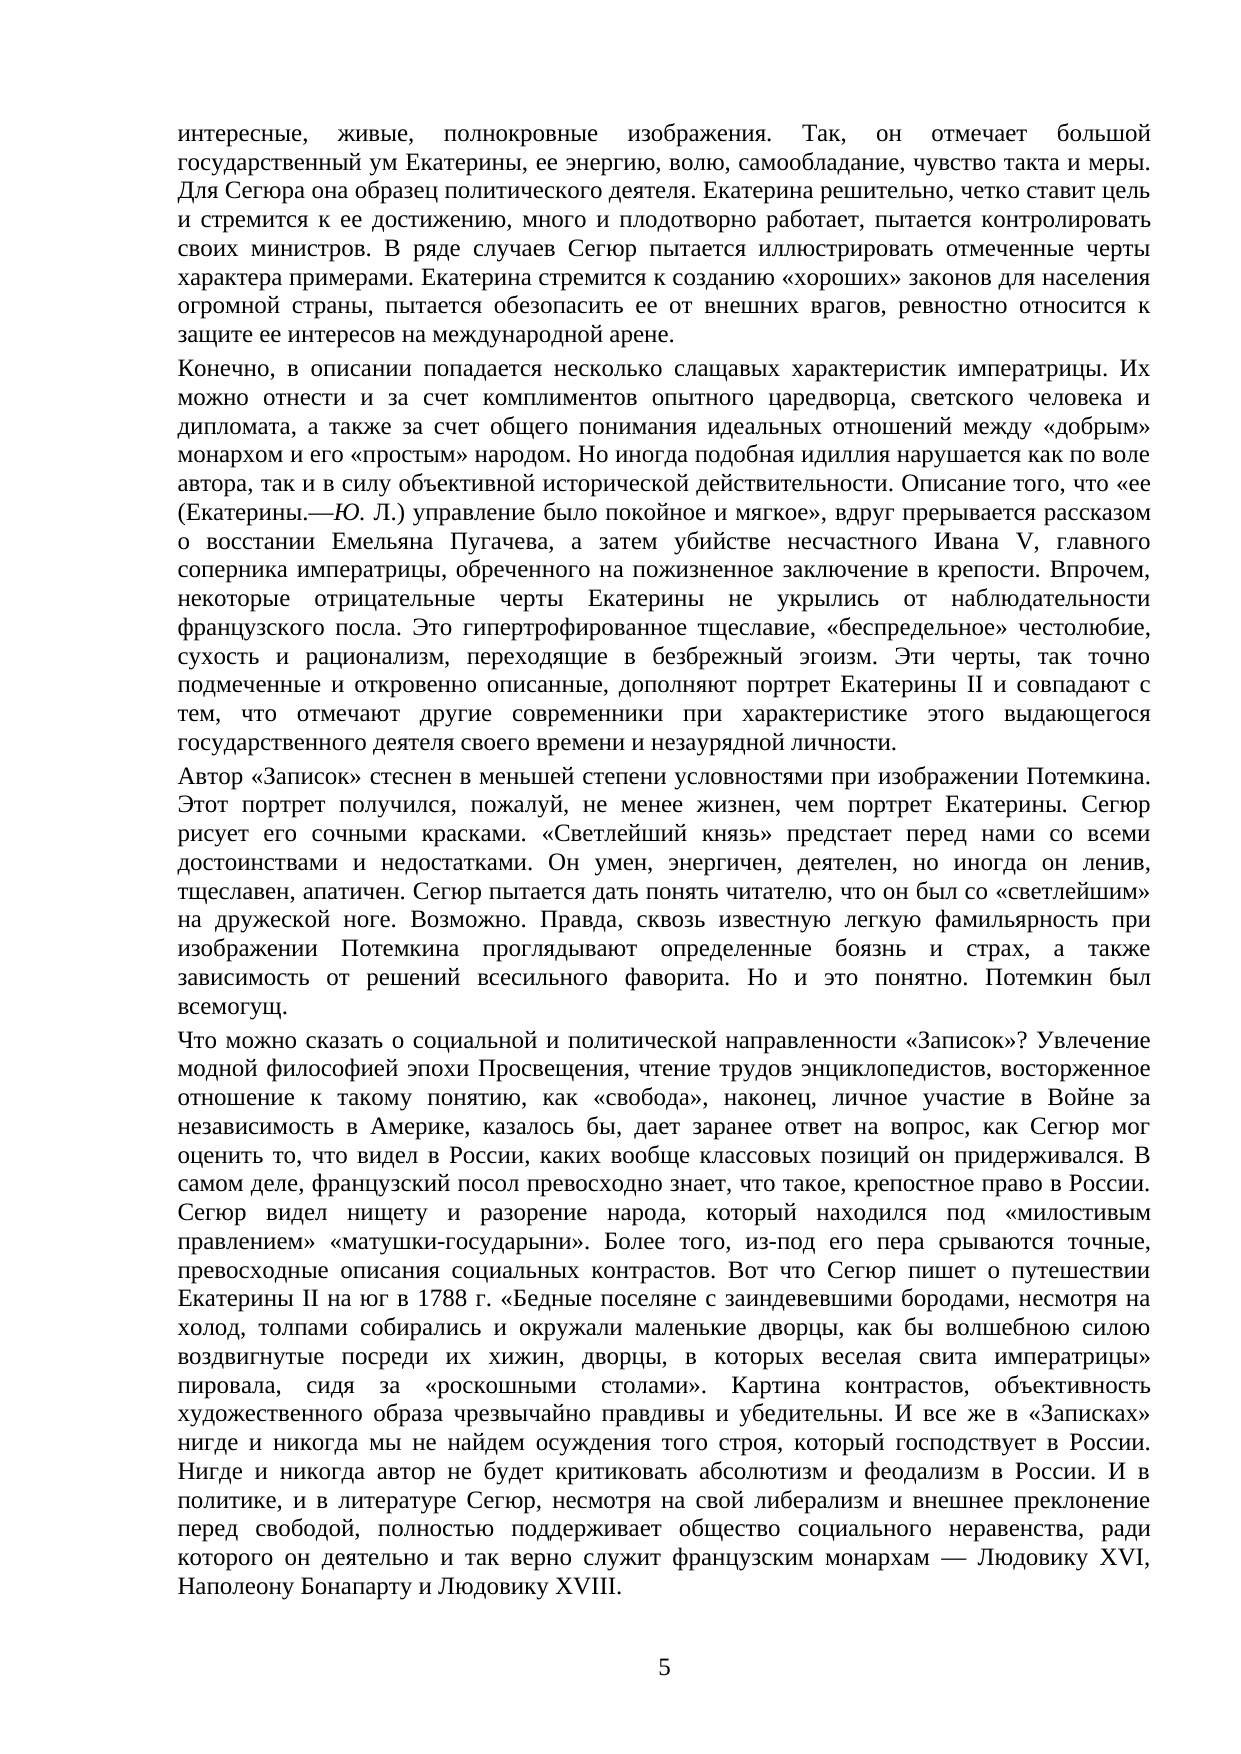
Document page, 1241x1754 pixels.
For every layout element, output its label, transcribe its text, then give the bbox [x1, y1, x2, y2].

text Автор «Записок» стеснен в меньшей степени условностями при изображении Потемкина. Этот портрет получился, пожалуй, не менее жизнен, чем портрет Екатерины. Сегюр рисует его сочными красками. «Светлейший князь» предстает перед нами со всеми достоинствами и недостатками. Он умен, энергичен, деятелен, но иногда он ленив, тщеславен, апатичен. Сегюр пытается дать понять читателю, что он был со «светлейшим» на дружеской ноге. Возможно. Правда, сквозь известную легкую фамильярность при изображении Потемкина проглядывают определенные боязнь и страх, а также зависимость от решений всесильного фаворита. Но и это понятно. Потемкин был всемогущ. [177, 761, 1152, 1019]
text Конечно, в описании попадается несколько слащавых характеристик императрицы. Их можно отнести и за счет комплиментов опытного царедворца, светского человека и дипломата, а также за счет общего понимания идеальных отношений между «добрым» монархом и его «простым» народом. Но иногда подобная идиллия нарушается как по воле автора, так и в силу объективной исторической действительности. Описание того, что «ее (Екатерины.—Ю. Л.) управление было покойное и мягкое», вдруг прерывается рассказом о восстании Емельяна Пугачева, а затем убийстве несчастного Ивана V, главного соперника императрицы, обреченного на пожизненное заключение в крепости. Впрочем, некоторые отрицательные черты Екатерины не укрылись от наблюдательности французского посла. Это гипертрофированное тщеславие, «беспредельное» честолюбие, сухость и рационализм, переходящие в безбрежный эгоизм. Эти черты, так точно подмеченные и откровенно описанные, дополняют портрет Екатерины II и совпадают с тем, что отмечают другие современники при характеристике этого выдающегося государственного деятеля своего времени и незаурядной личности. [177, 353, 1152, 756]
text Что можно сказать о социальной и политической направленности «Записок»? Увлечение модной философией эпохи Просвещения, чтение трудов энциклопедистов, восторженное отношение к такому понятию, как «свобода», наконец, личное участие в Войне за независимость в Америке, казалось бы, дает заранее ответ на вопрос, как Сегюр мог оценить то, что видел в России, каких вообще классовых позиций он придерживался. В самом деле, французский посол превосходно знает, что такое, крепостное право в России. Сегюр видел нищету и разорение народа, который находился под «милостивым правлением» «матушки-государыни». Более того, из-под его пера срываются точные, превосходные описания социальных контрастов. Вот что Сегюр пишет о путешествии Екатерины II на юг в 1788 г. «Бедные поселяне с заиндевевшими бородами, несмотря на холод, толпами собирались и окружали маленькие дворцы, как бы волшебною силою воздвигнутые посреди их хижин, дворцы, в которых веселая свита императрицы» пировала, сидя за «роскошными столами». Картина контрастов, объективность художественного образа чрезвычайно правдивы и убедительны. И все же в «Записках» нигде и никогда мы не найдем осуждения того строя, который господствует в России. Нигде и никогда автор не будет критиковать абсолютизм и феодализм в России. И в политике, и в литературе Сегюр, несмотря на свой либерализм и внешнее преклонение перед свободой, полностью поддерживает общество социального неравенства, ради которого он деятельно и так верно служит французским монархам — Людовику XVI, Наполеону Бонапарту и Людовику XVIII. [177, 1025, 1152, 1600]
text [177, 118, 1152, 348]
